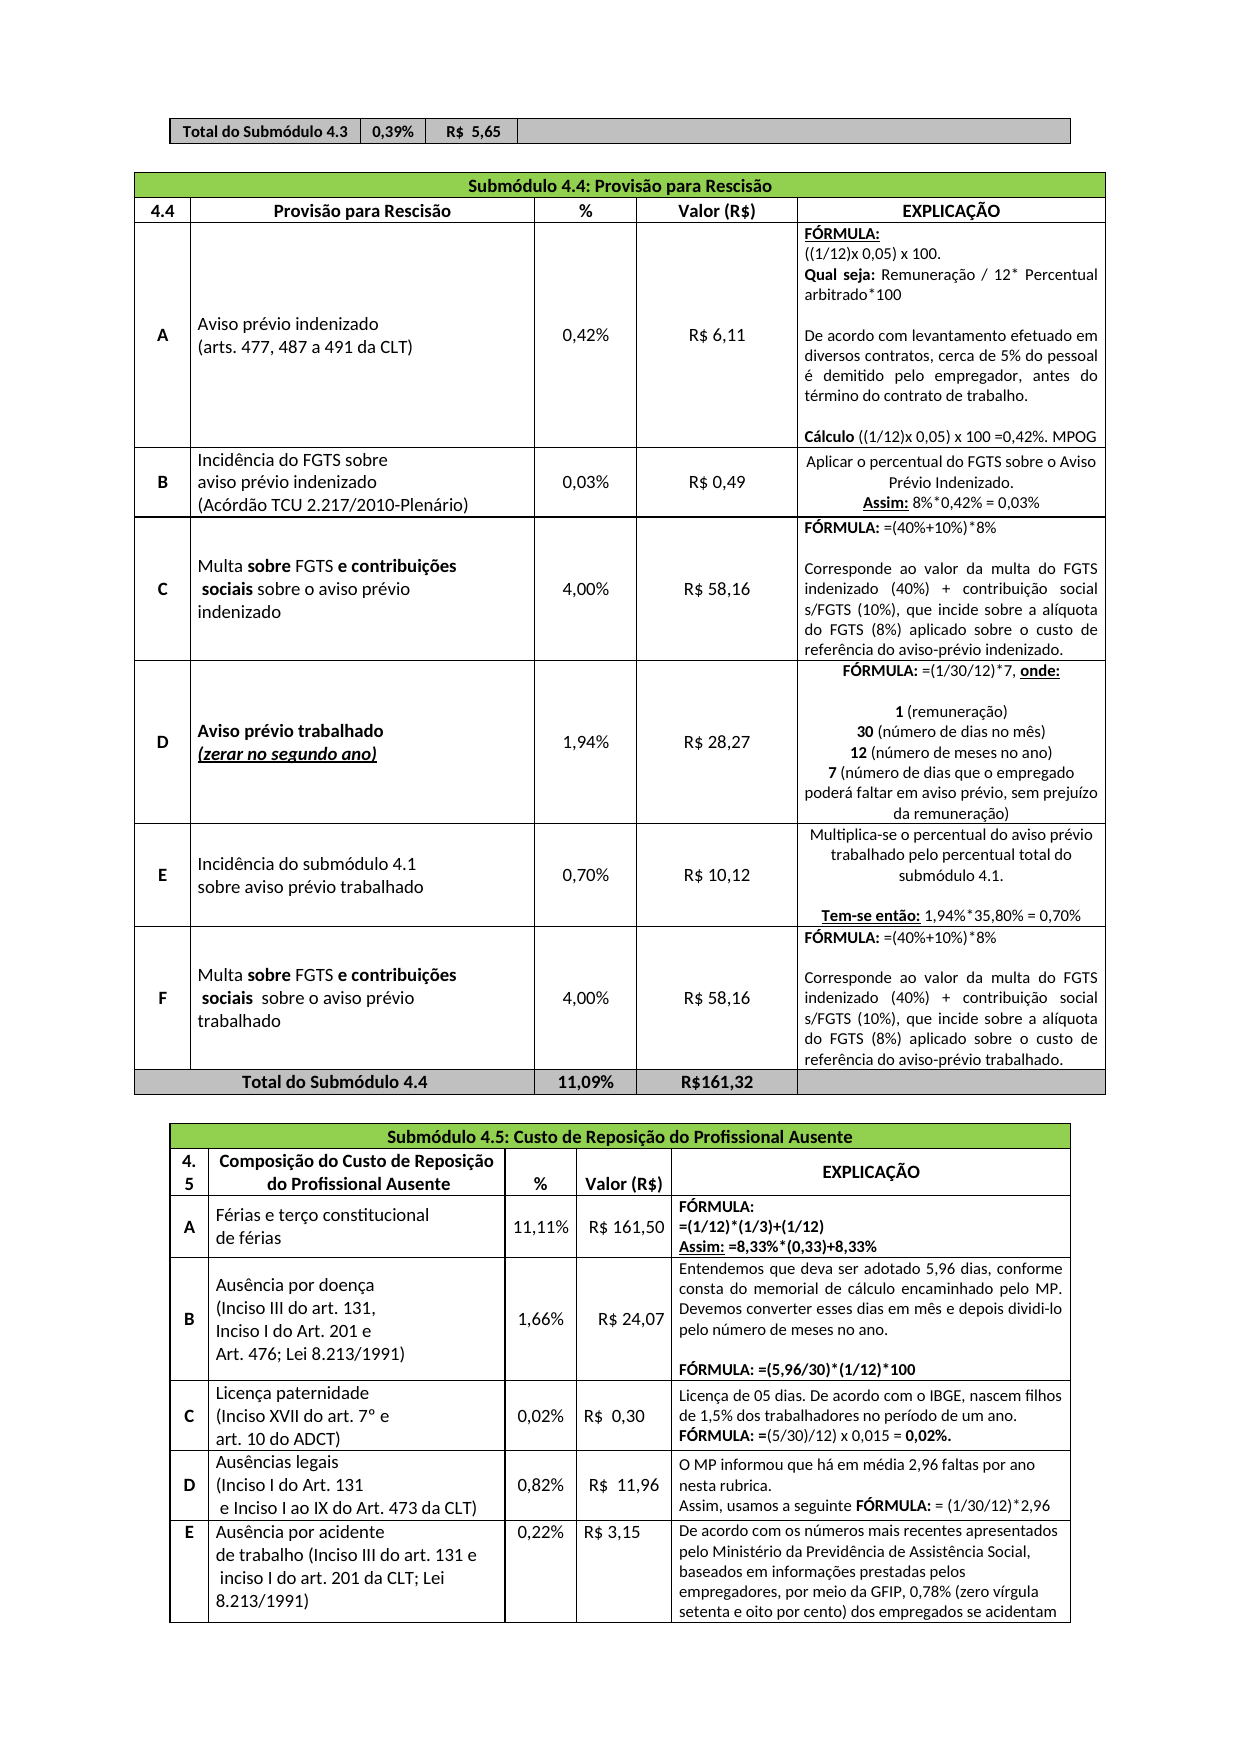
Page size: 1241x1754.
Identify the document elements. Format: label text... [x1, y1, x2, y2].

table_cell R$ 28,27 [637, 661, 797, 823]
table_cell R$ 0,30 [577, 1381, 671, 1450]
table_cell 4.4 [135, 198, 190, 222]
table_cell B [171, 1258, 208, 1380]
table_cell 1,66% [506, 1258, 576, 1380]
table_cell Multa sobre FGTS e contribuições sociais sobre o aviso prévio trabalhado [191, 927, 534, 1069]
table_header Submódulo 4.4: Provisão para Rescisão [135, 173, 1105, 197]
table_cell R$161,32 [637, 1070, 797, 1094]
table_cell FÓRMULA: =(40%+10%)*8% Corresponde ao valor da multa do FGTS indenizado (40%) + contribuição social s/FGTS (10%), que incide sobre a alíquota do FGTS (8%) aplicado sobre o custo de referência do aviso-prévio trabalhado. [798, 927, 1105, 1069]
table_cell 4,00% [535, 518, 636, 660]
table_cell Valor (R$) [577, 1149, 671, 1195]
table_cell B [135, 448, 190, 516]
table_cell Férias e terço constitucional de férias [209, 1196, 504, 1257]
table_cell 0,42% [535, 223, 636, 447]
table_cell 4.5 [171, 1149, 208, 1195]
table_header Submódulo 4.5: Custo de Reposição do Profissional Ausente [171, 1124, 1070, 1148]
table_cell A [135, 223, 190, 447]
table_cell R$ 6,11 [637, 223, 797, 447]
table_cell FÓRMULA: =(1/30/12)*7, onde: 1 (remuneração) 30 (número de dias no mês) 12 (número de meses no ano) 7 (número de dias que o empregado poderá faltar em aviso prévio, sem prejuízo da remuneração) [798, 661, 1105, 823]
table_cell E [171, 1521, 208, 1622]
table_cell R$ 5,65 [426, 119, 517, 143]
table_cell Composição do Custo de Reposição do Profissional Ausente [209, 1149, 504, 1195]
table_cell D [171, 1451, 208, 1519]
table_cell EXPLICAÇÃO [798, 198, 1105, 222]
table_cell Valor (R$) [637, 198, 797, 222]
table_cell R$ 3,15 [577, 1521, 671, 1622]
table_cell Entendemos que deva ser adotado 5,96 dias, conforme consta do memorial de cálculo encaminhado pelo MP. Devemos converter esses dias em mês e depois dividi-lo pelo número de meses no ano. FÓRMULA: =(5,96/30)*(1/12)*100 [672, 1258, 1070, 1380]
table_cell FÓRMULA: =(40%+10%)*8% Corresponde ao valor da multa do FGTS indenizado (40%) + contribuição social s/FGTS (10%), que incide sobre a alíquota do FGTS (8%) aplicado sobre o custo de referência do aviso-prévio indenizado. [798, 518, 1105, 660]
table_cell C [171, 1381, 208, 1450]
table_cell 1,94% [535, 661, 636, 823]
table_cell FÓRMULA: =(1/12)*(1/3)+(1/12) Assim: =8,33%*(0,33)+8,33% [672, 1196, 1070, 1257]
table_cell Total do Submódulo 4.3 [171, 119, 360, 143]
table_cell % [535, 198, 636, 222]
table_cell Provisão para Rescisão [191, 198, 534, 222]
table_cell Aviso prévio trabalhado (zerar no segundo ano) [191, 661, 534, 823]
table_cell Total do Submódulo 4.4 [135, 1070, 534, 1094]
table_cell R$ 161,50 [577, 1196, 671, 1257]
table_cell R$ 10,12 [637, 824, 797, 926]
table_cell 4,00% [535, 927, 636, 1069]
table_cell Licença paternidade (Inciso XVII do art. 7º e art. 10 do ADCT) [209, 1381, 504, 1450]
table_cell Multiplica-se o percentual do aviso prévio trabalhado pelo percentual total do submódulo 4.1. Tem-se então: 1,94%*35,80% = 0,70% [798, 824, 1105, 926]
table_cell C [135, 518, 190, 660]
table_cell EXPLICAÇÃO [672, 1149, 1070, 1195]
table_cell 11,11% [506, 1196, 576, 1257]
table_cell Aplicar o percentual do FGTS sobre o Aviso Prévio Indenizado. Assim: 8%*0,42% = 0,03% [798, 448, 1105, 516]
table_cell 0,39% [361, 119, 425, 143]
table_cell FÓRMULA: ((1/12)x 0,05) x 100. Qual seja: Remuneração / 12* Percentual arbitrado*100 De acordo com levantamento efetuado em diversos contratos, cerca de 5% do pessoal é demitido pelo empregador, antes do término do contrato de trabalho. Cálculo ((1/12)x 0,05) x 100 =0,42%. MPOG [798, 223, 1105, 447]
table_cell 0,02% [506, 1381, 576, 1450]
table_cell O MP informou que há em média 2,96 faltas por ano nesta rubrica. Assim, usamos a seguinte FÓRMULA: = (1/30/12)*2,96 [672, 1451, 1070, 1519]
table_cell R$ 0,49 [637, 448, 797, 516]
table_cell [672, 1521, 1070, 1622]
table_cell [518, 119, 1070, 143]
table_cell Licença de 05 dias. De acordo com o IBGE, nascem filhos de 1,5% dos trabalhadores no período de um ano. FÓRMULA: =(5/30)/12) x 0,015 = 0,02%. [672, 1381, 1070, 1450]
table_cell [209, 1521, 504, 1622]
table_cell Ausências legais (Inciso I do Art. 131 e Inciso I ao IX do Art. 473 da CLT) [209, 1451, 504, 1519]
table_cell 0,22% [506, 1521, 576, 1622]
table_cell R$ 58,16 [637, 518, 797, 660]
table_cell Aviso prévio indenizado (arts. 477, 487 a 491 da CLT) [191, 223, 534, 447]
table_cell R$ 24,07 [577, 1258, 671, 1380]
table_cell 11,09% [535, 1070, 636, 1094]
table_cell % [506, 1149, 576, 1195]
table_cell R$ 11,96 [577, 1451, 671, 1519]
table_cell Incidência do submódulo 4.1 sobre aviso prévio trabalhado [191, 824, 534, 926]
table_cell 0,82% [506, 1451, 576, 1519]
table_cell Incidência do FGTS sobre aviso prévio indenizado (Acórdão TCU 2.217/2010-Plenário) [191, 448, 534, 516]
table_cell 0,03% [535, 448, 636, 516]
table_cell Ausência por doença (Inciso III do art. 131, Inciso I do Art. 201 e Art. 476; Lei 8.213/1991) [209, 1258, 504, 1380]
table_cell Multa sobre FGTS e contribuições sociais sobre o aviso prévio indenizado [191, 518, 534, 660]
table_cell 0,70% [535, 824, 636, 926]
table_cell E [135, 824, 190, 926]
table_cell R$ 58,16 [637, 927, 797, 1069]
table_cell F [135, 927, 190, 1069]
table_cell D [135, 661, 190, 823]
table_cell A [171, 1196, 208, 1257]
table_cell [798, 1070, 1105, 1094]
